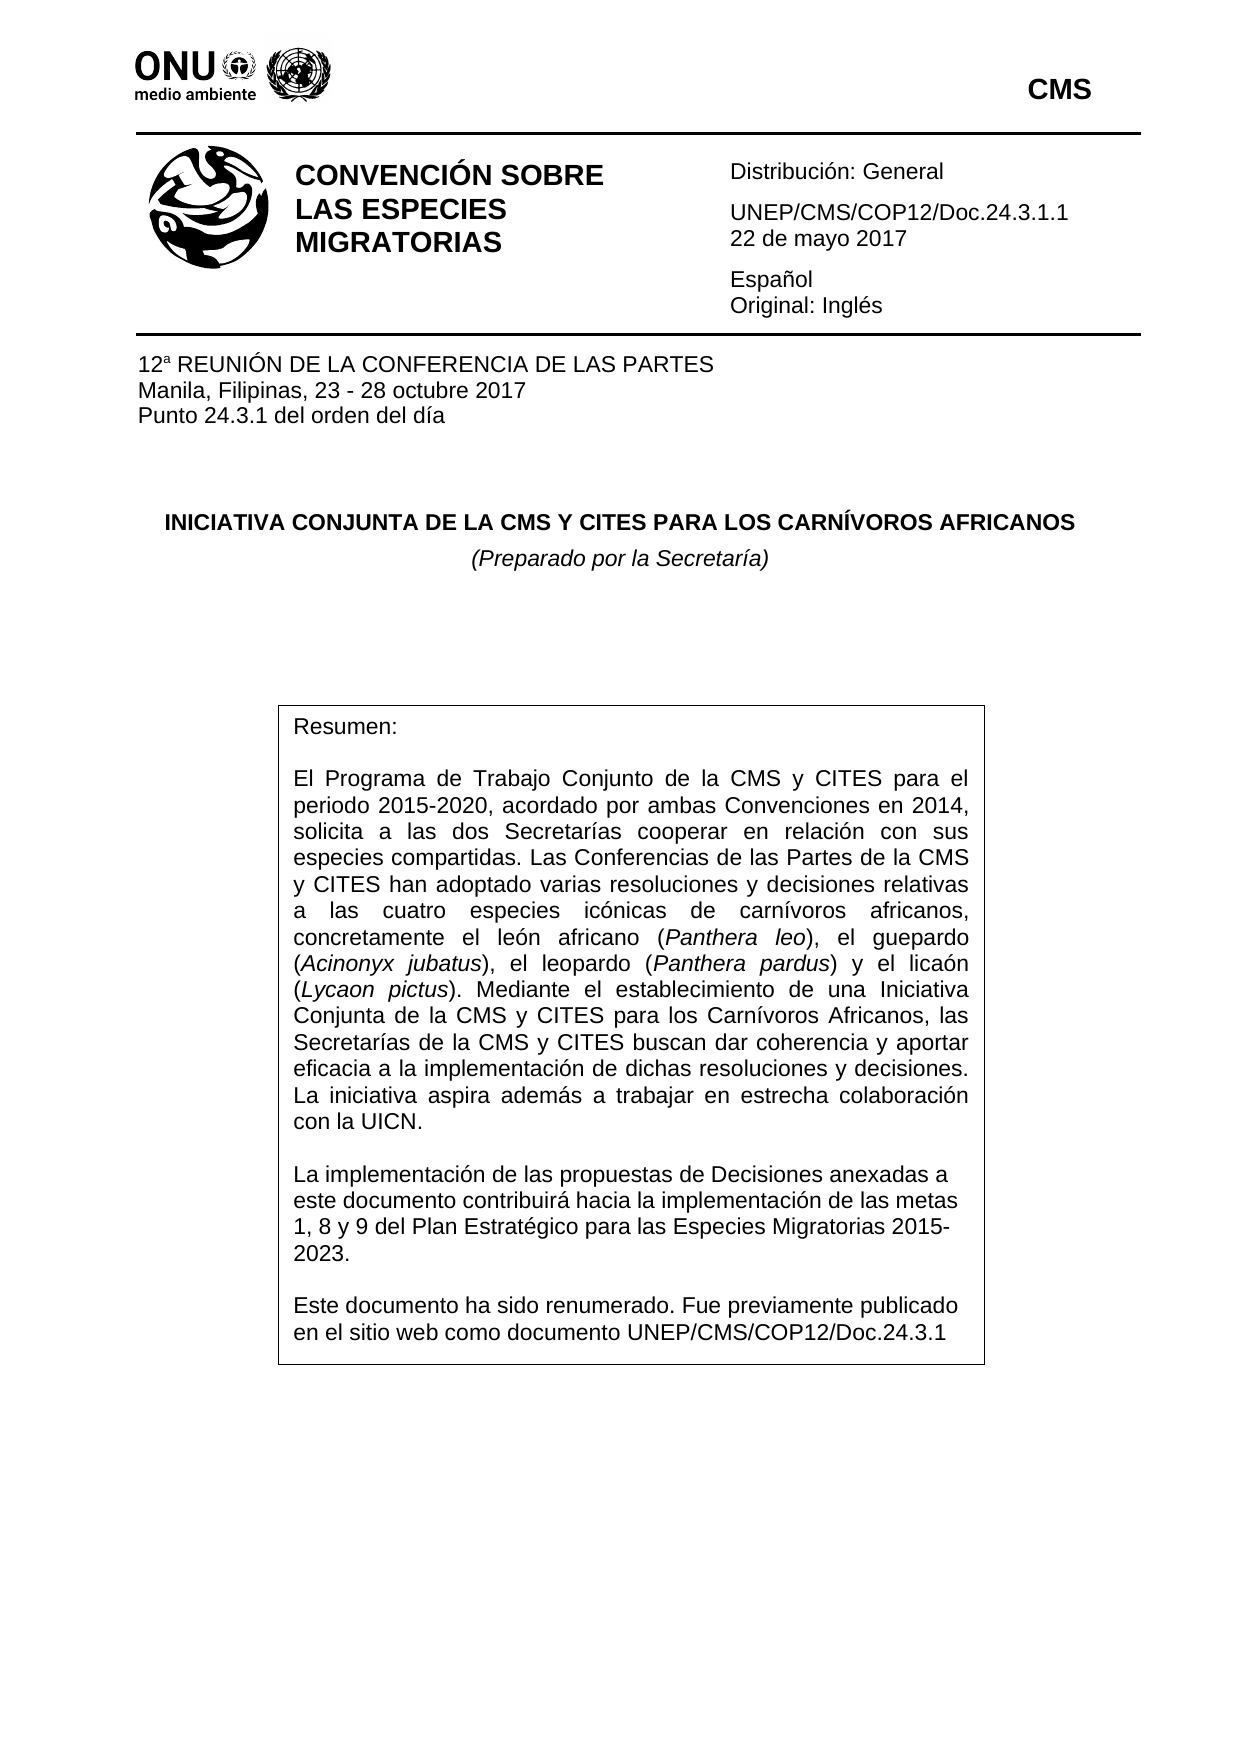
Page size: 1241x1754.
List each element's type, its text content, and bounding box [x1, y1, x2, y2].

table_cell Distribución: General UNEP/CMS/COP12/Doc.24.3.1.1 22 de mayo 2017 Español Original: Inglés [719, 135, 1141, 333]
text INICIATIVA CONJUNTA DE LA CMS Y CITES PARA LOS CARNÍVOROS AFRICANOS [147, 509, 1093, 536]
table_cell CONVENCIÓN SOBRE LAS ESPECIES MIGRATORIAS [295, 135, 719, 333]
subtitle Punto 24.3.1 del orden del día [138, 402, 1093, 429]
text 12a REUNIÓN DE LA CONFERENCIA DE LAS PARTES [138, 351, 1093, 377]
subtitle Manila, Filipinas, 23 - 28 octubre 2017 [138, 379, 1093, 402]
picture [127, 43, 256, 107]
text (Preparado por la Secretaría) [147, 545, 1093, 572]
table_header CMS [136, 63, 1141, 132]
table_cell [136, 135, 295, 333]
